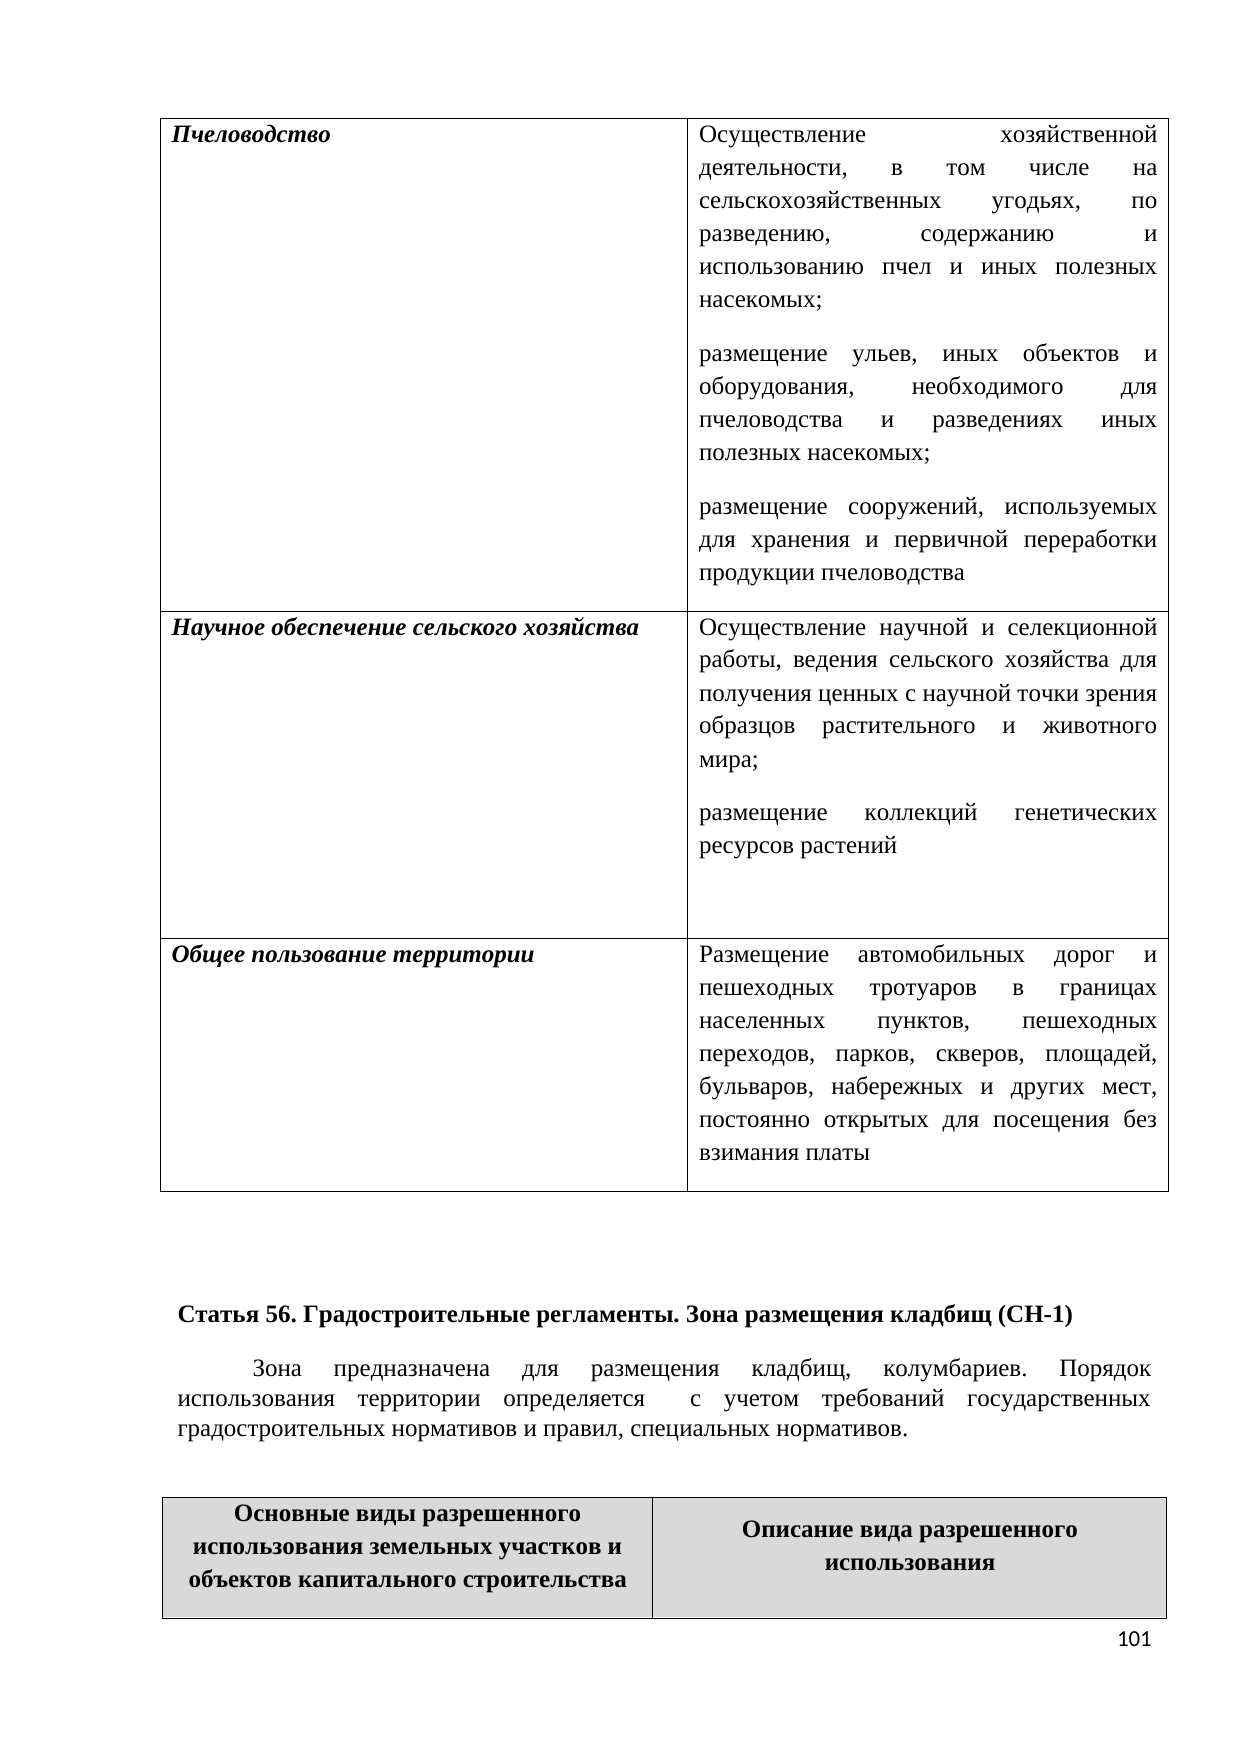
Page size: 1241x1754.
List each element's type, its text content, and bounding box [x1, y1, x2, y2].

table_header Описание вида разрешенного использования [653, 1498, 1166, 1617]
text Зона предназначена для размещения кладбищ, колумбариев. Порядок использования территории определяется с учетом требований государственных градостроительных нормативов и правил, специальных нормативов. [177, 1353, 1152, 1442]
table_cell Научное обеспечение сельского хозяйства [161, 612, 687, 938]
table_cell Осуществление хозяйственной деятельности, в том числе на сельскохозяйственных угодьях, по разведению, содержанию и использованию пчел и иных полезных насекомых; размещение ульев, иных объектов и оборудования, необходимого для пчеловодства и разведениях иных полезных насекомых; размещение сооружений, используемых для хранения и первичной переработки продукции пчеловодства [688, 119, 1168, 611]
text Статья 56. Градостроительные регламенты. Зона размещения кладбищ (СН-1) [177, 1299, 1152, 1328]
table_cell Пчеловодство [161, 119, 687, 611]
table_cell Общее пользование территории [161, 939, 687, 1191]
table_header Основные виды разрешенного использования земельных участков и объектов капитального строительства [163, 1498, 652, 1617]
table_cell Осуществление научной и селекционной работы, ведения сельского хозяйства для получения ценных с научной точки зрения образцов растительного и животного мира; размещение коллекций генетических ресурсов растений [688, 612, 1168, 938]
table_cell Размещение автомобильных дорог и пешеходных тротуаров в границах населенных пунктов, пешеходных переходов, парков, скверов, площадей, бульваров, набережных и других мест, постоянно открытых для посещения без взимания платы [688, 939, 1168, 1191]
